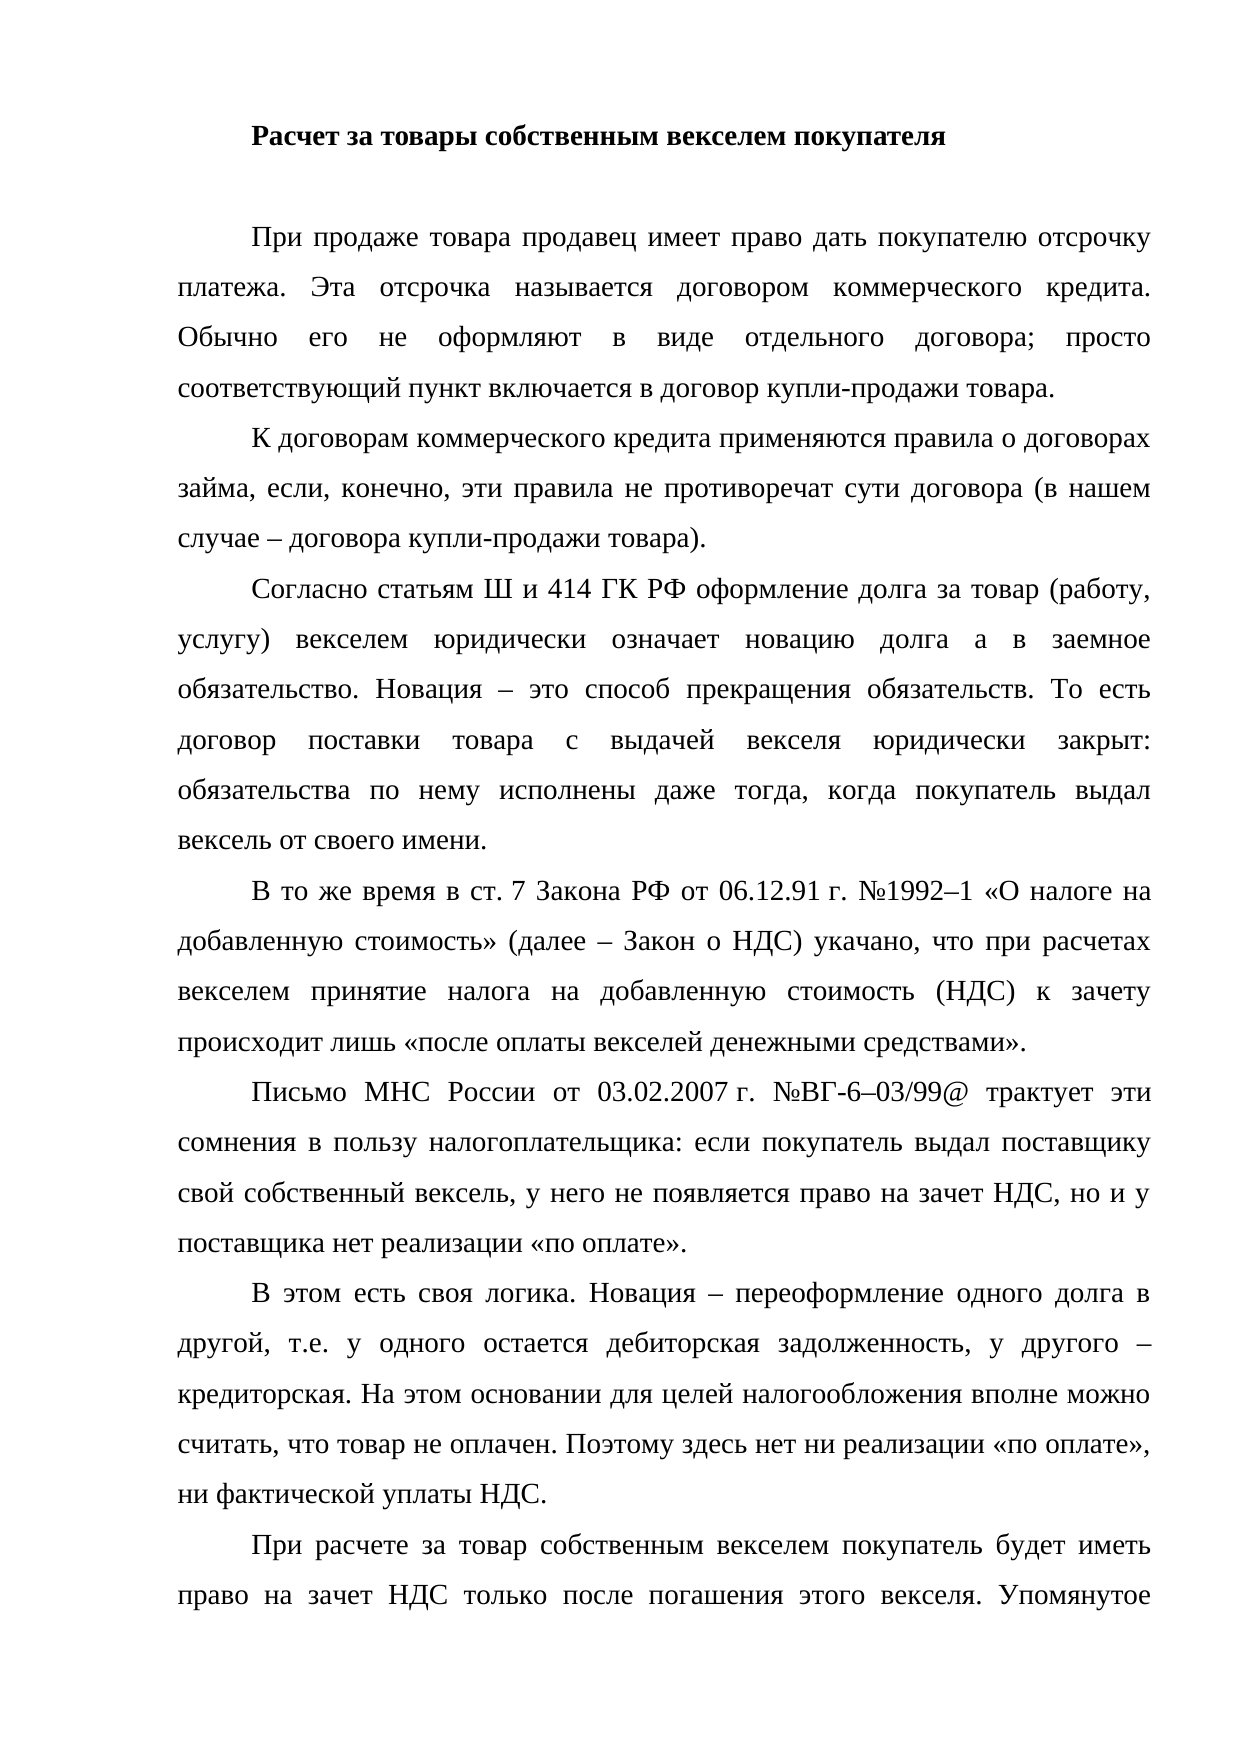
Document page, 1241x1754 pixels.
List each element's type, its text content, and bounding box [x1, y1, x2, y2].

text К договорам коммерческого кредита применяются правила о договорах займа, если, конечно, эти правила не противоречат сути договора (в нашем случае – договора купли-продажи товара). [177, 420, 1152, 554]
text Письмо МНС России от 03.02.2007 г. №ВГ-6–03/99@ трактует эти сомнения в пользу налогоплательщика: если покупатель выдал поставщику свой собственный вексель, у него не появляется право на зачет НДС, но и у поставщика нет реализации «по оплате». [177, 1074, 1152, 1258]
text При продаже товара продавец имеет право дать покупателю отсрочку платежа. Эта отсрочка называется договором коммерческого кредита. Обычно его не оформляют в виде отдельного договора; просто соответствующий пункт включается в договор купли-продажи товара. [177, 219, 1152, 403]
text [177, 1527, 1152, 1611]
text В этом есть своя логика. Новация – переоформление одного долга в другой, т.е. у одного остается дебиторская задолженность, у другого – кредиторская. На этом основании для целей налогообложения вполне можно считать, что товар не оплачен. Поэтому здесь нет ни реализации «по оплате», ни фактической уплаты НДС. [177, 1275, 1152, 1510]
text Согласно статьям Ш и 414 ГК РФ оформление долга за товар (работу, услугу) векселем юридически означает новацию долга а в заемное обязательство. Новация – это способ прекращения обязательств. То есть договор поставки товара с выдачей векселя юридически закрыт: обязательства по нему исполнены даже тогда, когда покупатель выдал вексель от своего имени. [177, 571, 1152, 856]
subtitle Расчет за товары собственным векселем покупателя [177, 118, 1152, 152]
text В то же время в ст. 7 Закона РФ от 06.12.91 г. №1992–1 «О налоге на добавленную стоимость» (далее – Закон о НДС) укачано, что при расчетах векселем принятие налога на добавленную стоимость (НДС) к зачету происходит лишь «после оплаты векселей денежными средствами». [177, 873, 1152, 1057]
